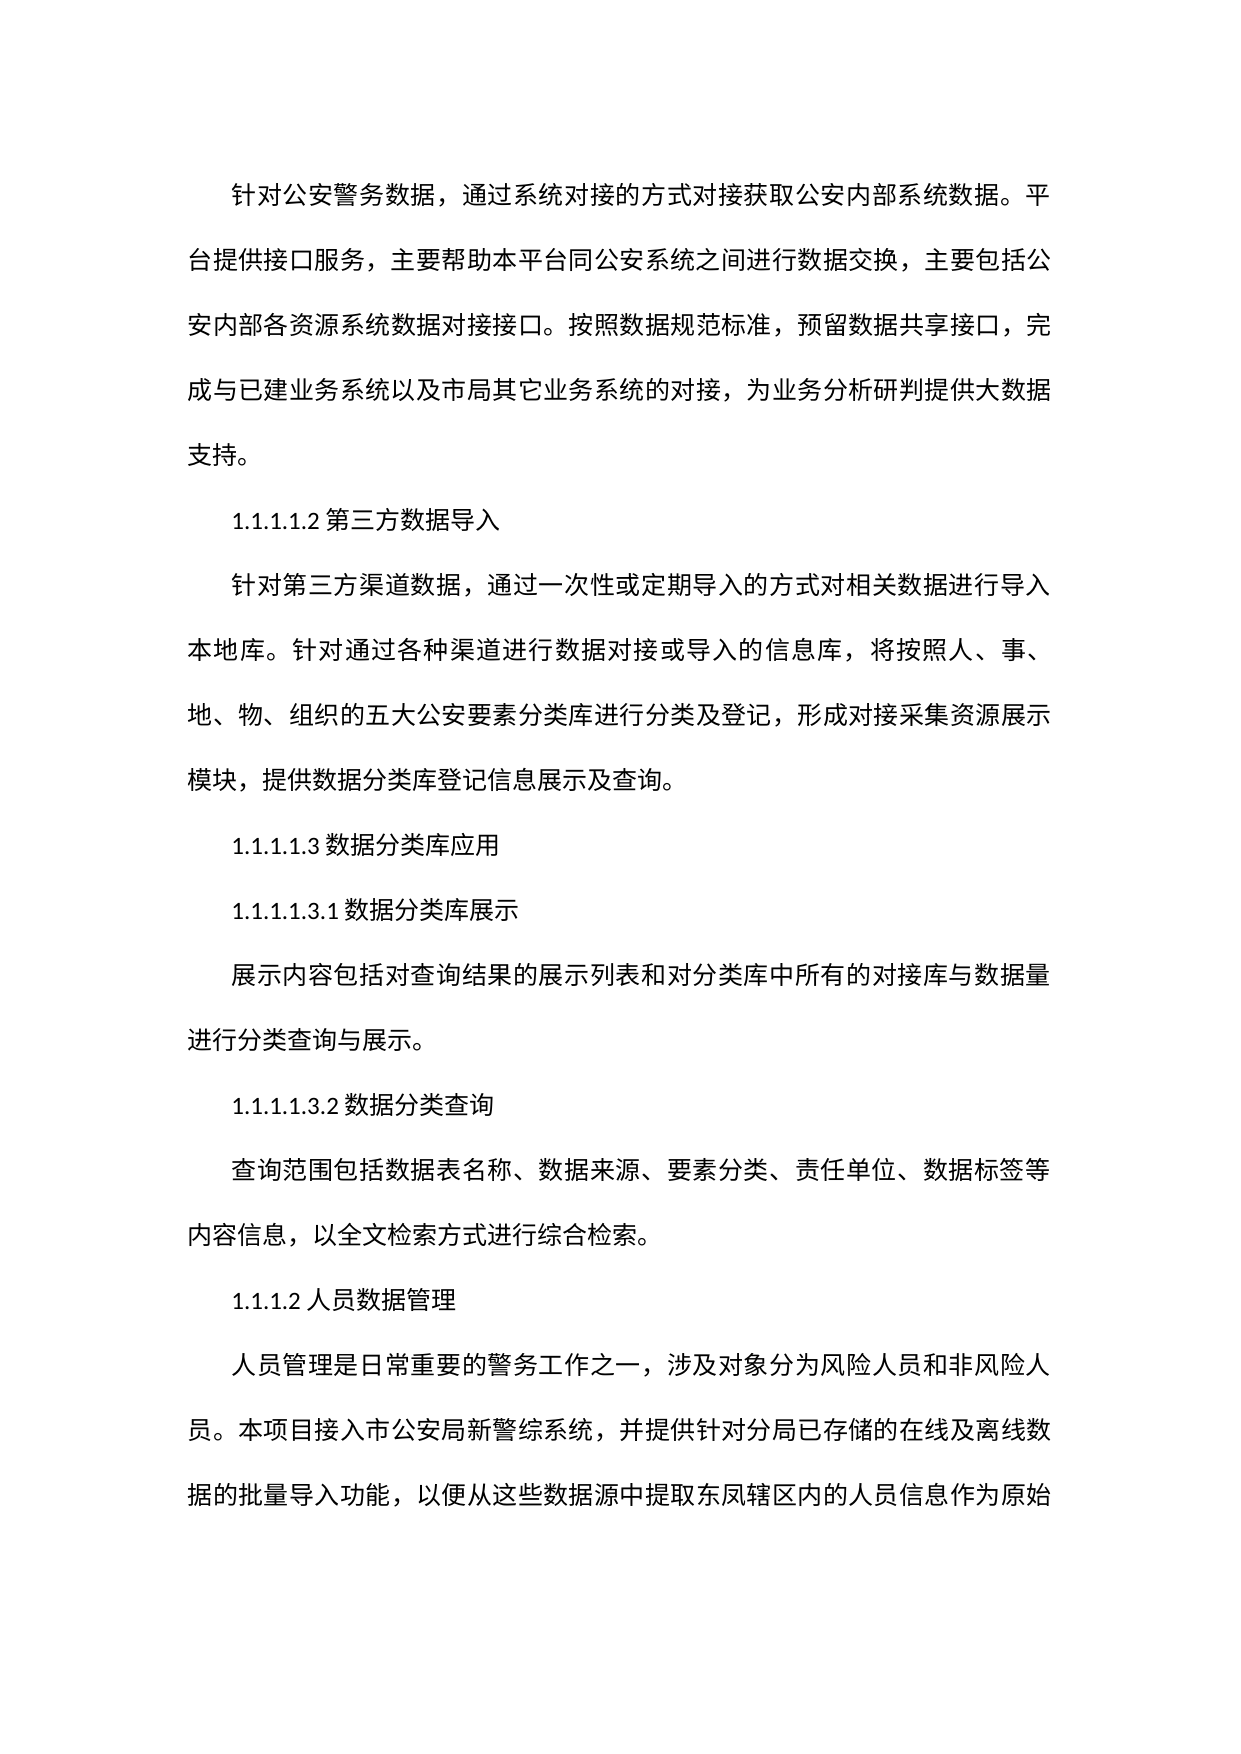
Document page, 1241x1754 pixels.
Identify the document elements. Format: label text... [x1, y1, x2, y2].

text 1.1.1.1.3数据分类库应用 [187, 812, 1053, 877]
text 展示内容包括对查询结果的展示列表和对分类库中所有的对接库与数据量进行分类查询与展示。 [187, 942, 1053, 1072]
text 针对公安警务数据，通过系统对接的方式对接获取公安内部系统数据。平台提供接口服务，主要帮助本平台同公安系统之间进行数据交换，主要包括公安内部各资源系统数据对接接口。按照数据规范标准，预留数据共享接口，完成与已建业务系统以及市局其它业务系统的对接，为业务分析研判提供大数据支持。 [187, 162, 1053, 487]
text 1.1.1.1.2第三方数据导入 [187, 487, 1053, 552]
text 1.1.1.1.3.2数据分类查询 [187, 1072, 1053, 1137]
text 查询范围包括数据表名称、数据来源、要素分类、责任单位、数据标签等内容信息，以全文检索方式进行综合检索。 [187, 1137, 1053, 1267]
text 1.1.1.2人员数据管理 [187, 1267, 1053, 1332]
text 1.1.1.1.3.1数据分类库展示 [187, 877, 1053, 942]
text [187, 1332, 1053, 1527]
text 针对第三方渠道数据，通过一次性或定期导入的方式对相关数据进行导入本地库。针对通过各种渠道进行数据对接或导入的信息库，将按照人、事、地、物、组织的五大公安要素分类库进行分类及登记，形成对接采集资源展示模块，提供数据分类库登记信息展示及查询。 [187, 552, 1053, 812]
